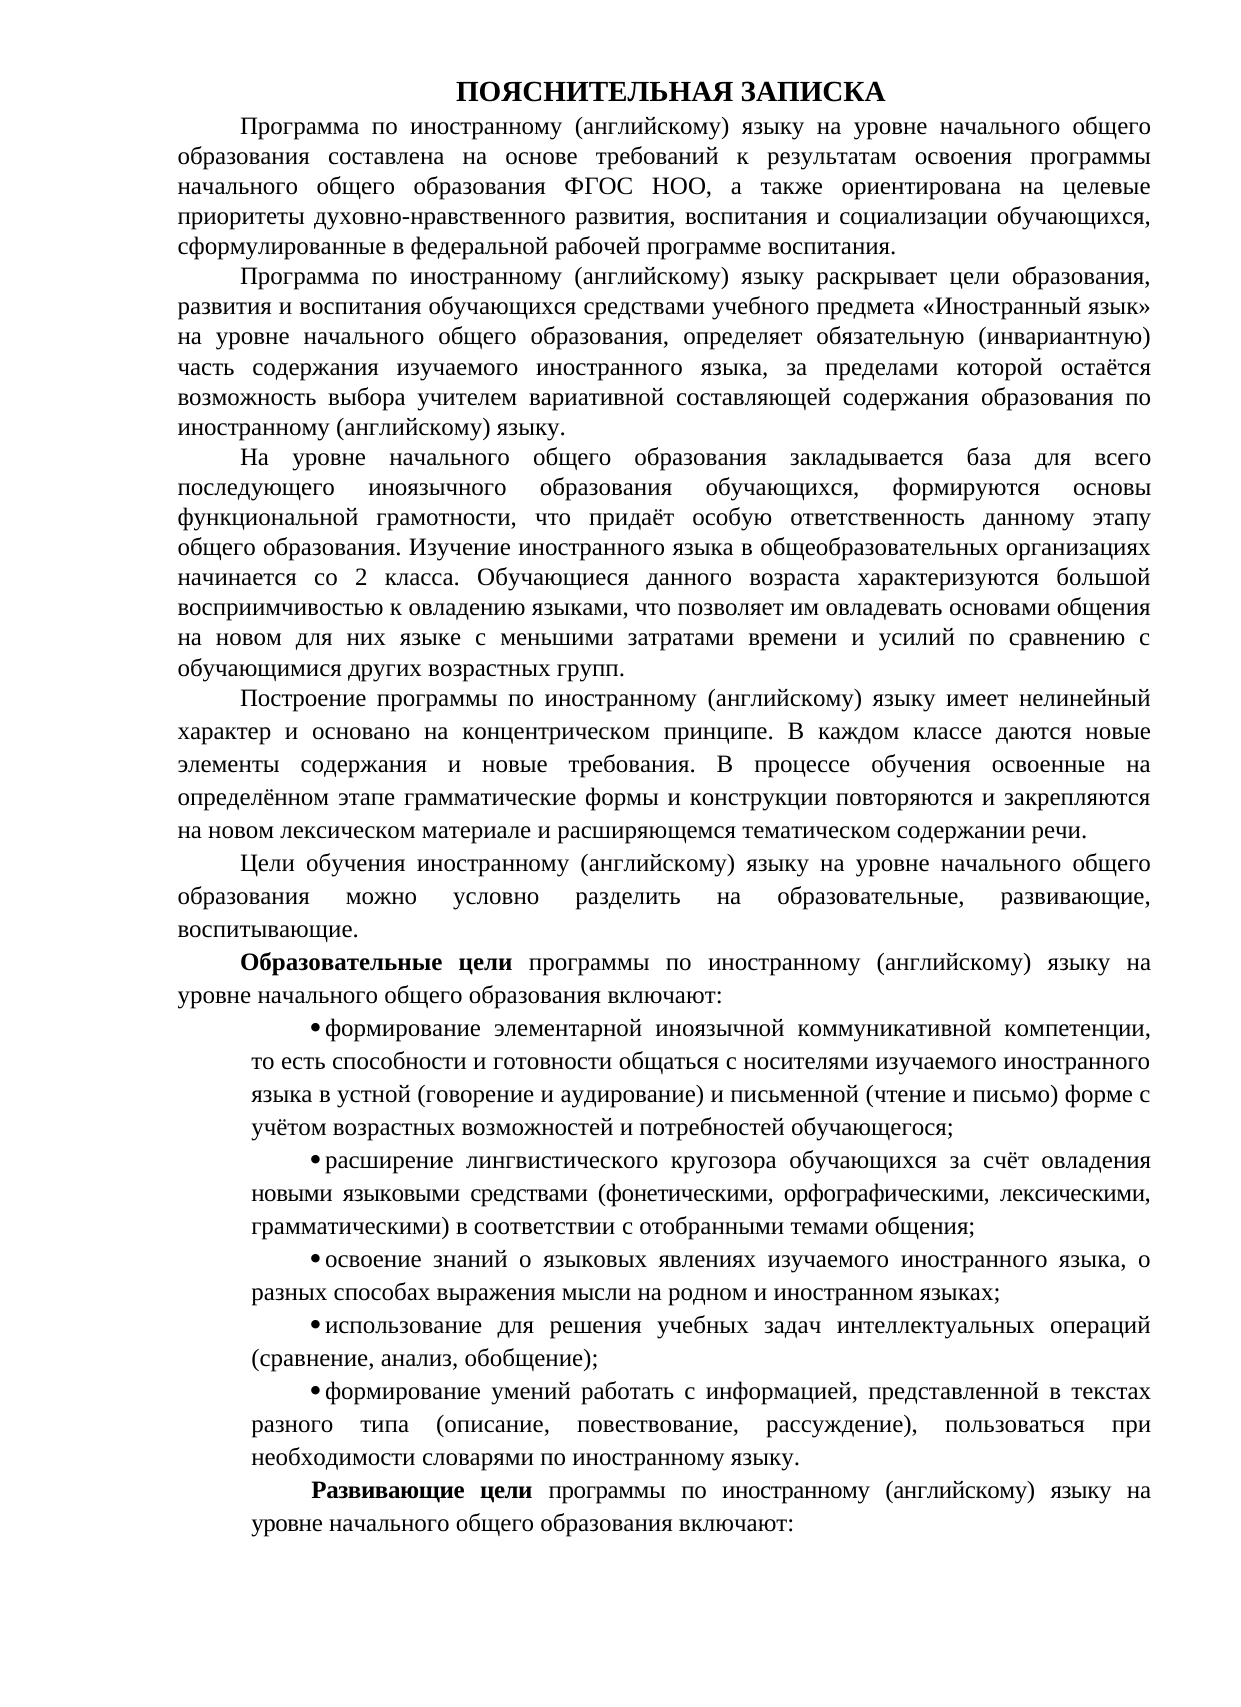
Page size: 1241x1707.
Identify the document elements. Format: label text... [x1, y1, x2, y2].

text Образовательные цели программы по иностранному (английскому) языку на уровне начального общего образования включают: [177, 947, 1152, 1009]
text Развивающие цели программы по иностранному (английскому) языку на уровне начального общего образования включают: [251, 1475, 1152, 1537]
list формирование элементарной иноязычной коммуникативной компетенции, то есть способности и готовности общаться с носителями изучаемого иностранного языка в устной (говорение и аудирование) и письменной (чтение и письмо) форме с учётом возрастных возможностей и потребностей обучающегося; [251, 1013, 1152, 1141]
text На уровне начального общего образования закладывается база для всего последующего иноязычного образования обучающихся, формируются основы функциональной грамотности, что придаёт особую ответственность данному этапу общего образования. Изучение иностранного языка в общеобразовательных организациях начинается со 2 класса. Обучающиеся данного возраста характеризуются большой восприимчивостью к овладению языками, что позволяет им овладевать основами общения на новом для них языке с меньшими затратами времени и усилий по сравнению с обучающимися других возрастных групп. [177, 442, 1152, 681]
text Построение программы по иностранному (английскому) языку имеет нелинейный характер и основано на концентрическом принципе. В каждом классе даются новые элементы содержания и новые требования. В процессе обучения освоенные на определённом этапе грамматические формы и конструкции повторяются и закрепляются на новом лексическом материале и расширяющемся тематическом содержании речи. [177, 683, 1152, 843]
list освоение знаний о языковых явлениях изучаемого иностранного языка, о разных способах выражения мысли на родном и иностранном языках; [251, 1244, 1152, 1306]
text ПОЯСНИТЕЛЬНАЯ ЗАПИСКА [190, 74, 1152, 107]
text Программа по иностранному (английскому) языку на уровне начального общего образования составлена на основе требований к результатам освоения программы начального общего образования ФГОС НОО, а также ориентирована на целевые приоритеты духовно-нравственного развития, воспитания и социализации обучающихся, сформулированные в федеральной рабочей программе воспитания. [177, 111, 1152, 260]
text Цели обучения иностранному (английскому) языку на уровне начального общего образования можно условно разделить на образовательные, развивающие, воспитывающие. [177, 848, 1152, 943]
list использование для решения учебных задач интеллектуальных операций (сравнение, анализ, обобщение); [251, 1310, 1152, 1372]
text Программа по иностранному (английскому) языку раскрывает цели образования, развития и воспитания обучающихся средствами учебного предмета «Иностранный язык» на уровне начального общего образования, определяет обязательную (инвариантную) часть содержания изучаемого иностранного языка, за пределами которой остаётся возможность выбора учителем вариативной составляющей содержания образования по иностранному (английскому) языку. [177, 261, 1152, 441]
list формирование умений работать с информацией, представленной в текстах разного типа (описание, повествование, рассуждение), пользоваться при необходимости словарями по иностранному языку. [251, 1376, 1152, 1471]
list расширение лингвистического кругозора обучающихся за счёт овладения новыми языковыми средствами (фонетическими, орфографическими, лексическими, грамматическими) в соответствии c отобранными темами общения; [251, 1145, 1152, 1240]
